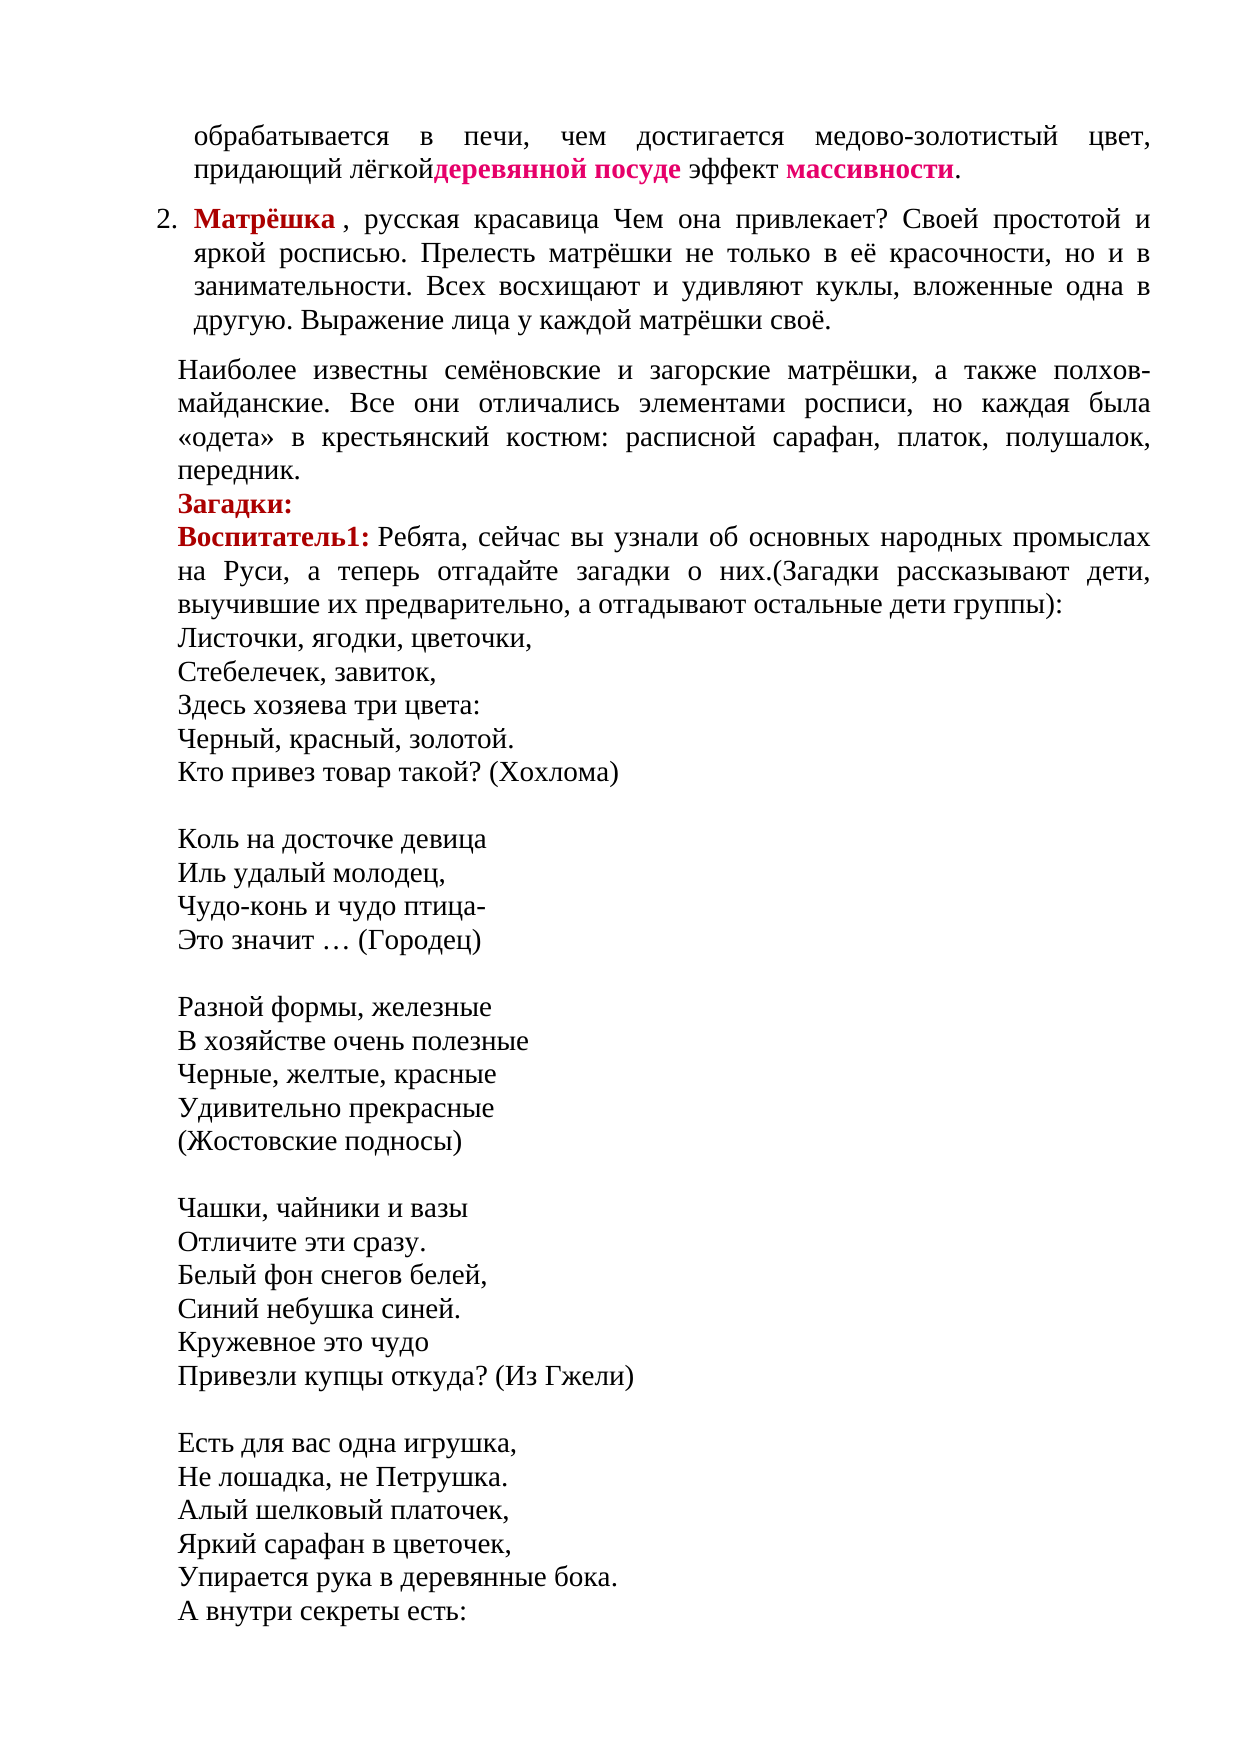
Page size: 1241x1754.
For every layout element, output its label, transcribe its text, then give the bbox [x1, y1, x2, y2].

text Привезли купцы откуда? (Из Гжели) [177, 1358, 1152, 1392]
text Яркий сарафан в цветочек, [177, 1526, 1152, 1559]
text Отличите эти сразу. [177, 1224, 1152, 1257]
text Иль удалый молодец, [177, 855, 1152, 888]
text Стебелечек, завиток, [177, 654, 1152, 687]
list Матрёшка , русская красавица Чем она привлекает? Своей простотой и яркой росписью. Прелесть матрёшки не только в её красочности, но и в занимательности. Всех восхищают и удивляют куклы, вложенные одна в другую. Выражение лица у каждой матрёшки своё. [156, 201, 1152, 336]
text Листочки, ягодки, цветочки, [177, 620, 1152, 654]
text Загадки: [177, 486, 1152, 519]
text Есть для вас одна игрушка, [177, 1425, 1152, 1459]
text Белый фон снегов белей, [177, 1257, 1152, 1291]
text А внутри секреты есть: [177, 1593, 1152, 1626]
text Воспитатель1: Ребята, сейчас вы узнали об основных народных промыслах на Руси, а теперь отгадайте загадки о них.(Загадки рассказывают дети, выучившие их предварительно, а отгадывают остальные дети группы): [177, 519, 1152, 620]
text Наиболее известны семёновские и загорские матрёшки, а также полхов-майданские. Все они отличались элементами росписи, но каждая была «одета» в крестьянский костюм: расписной сарафан, платок, полушалок, передник. [177, 352, 1152, 486]
text Кружевное это чудо [177, 1324, 1152, 1358]
text Кто привез товар такой? (Хохлома) [177, 754, 1152, 788]
text Это значит … (Городец) [177, 922, 1152, 956]
text Упирается рука в деревянные бока. [177, 1559, 1152, 1593]
text Разной формы, железные В хозяйстве очень полезные Черные, желтые, красные Удивительно прекрасные [177, 989, 1152, 1123]
text Черный, красный, золотой. [177, 721, 1152, 754]
text Алый шелковый платочек, [177, 1492, 1152, 1526]
text (Жостовские подносы) [177, 1123, 1152, 1157]
text Синий небушка синей. [177, 1291, 1152, 1324]
text Не лошадка, не Петрушка. [177, 1459, 1152, 1492]
text Чудо-конь и чудо птица- [177, 888, 1152, 922]
text Чашки, чайники и вазы [177, 1190, 1152, 1224]
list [156, 118, 1152, 185]
text Коль на досточке девица [177, 821, 1152, 855]
text Здесь хозяева три цвета: [177, 687, 1152, 721]
